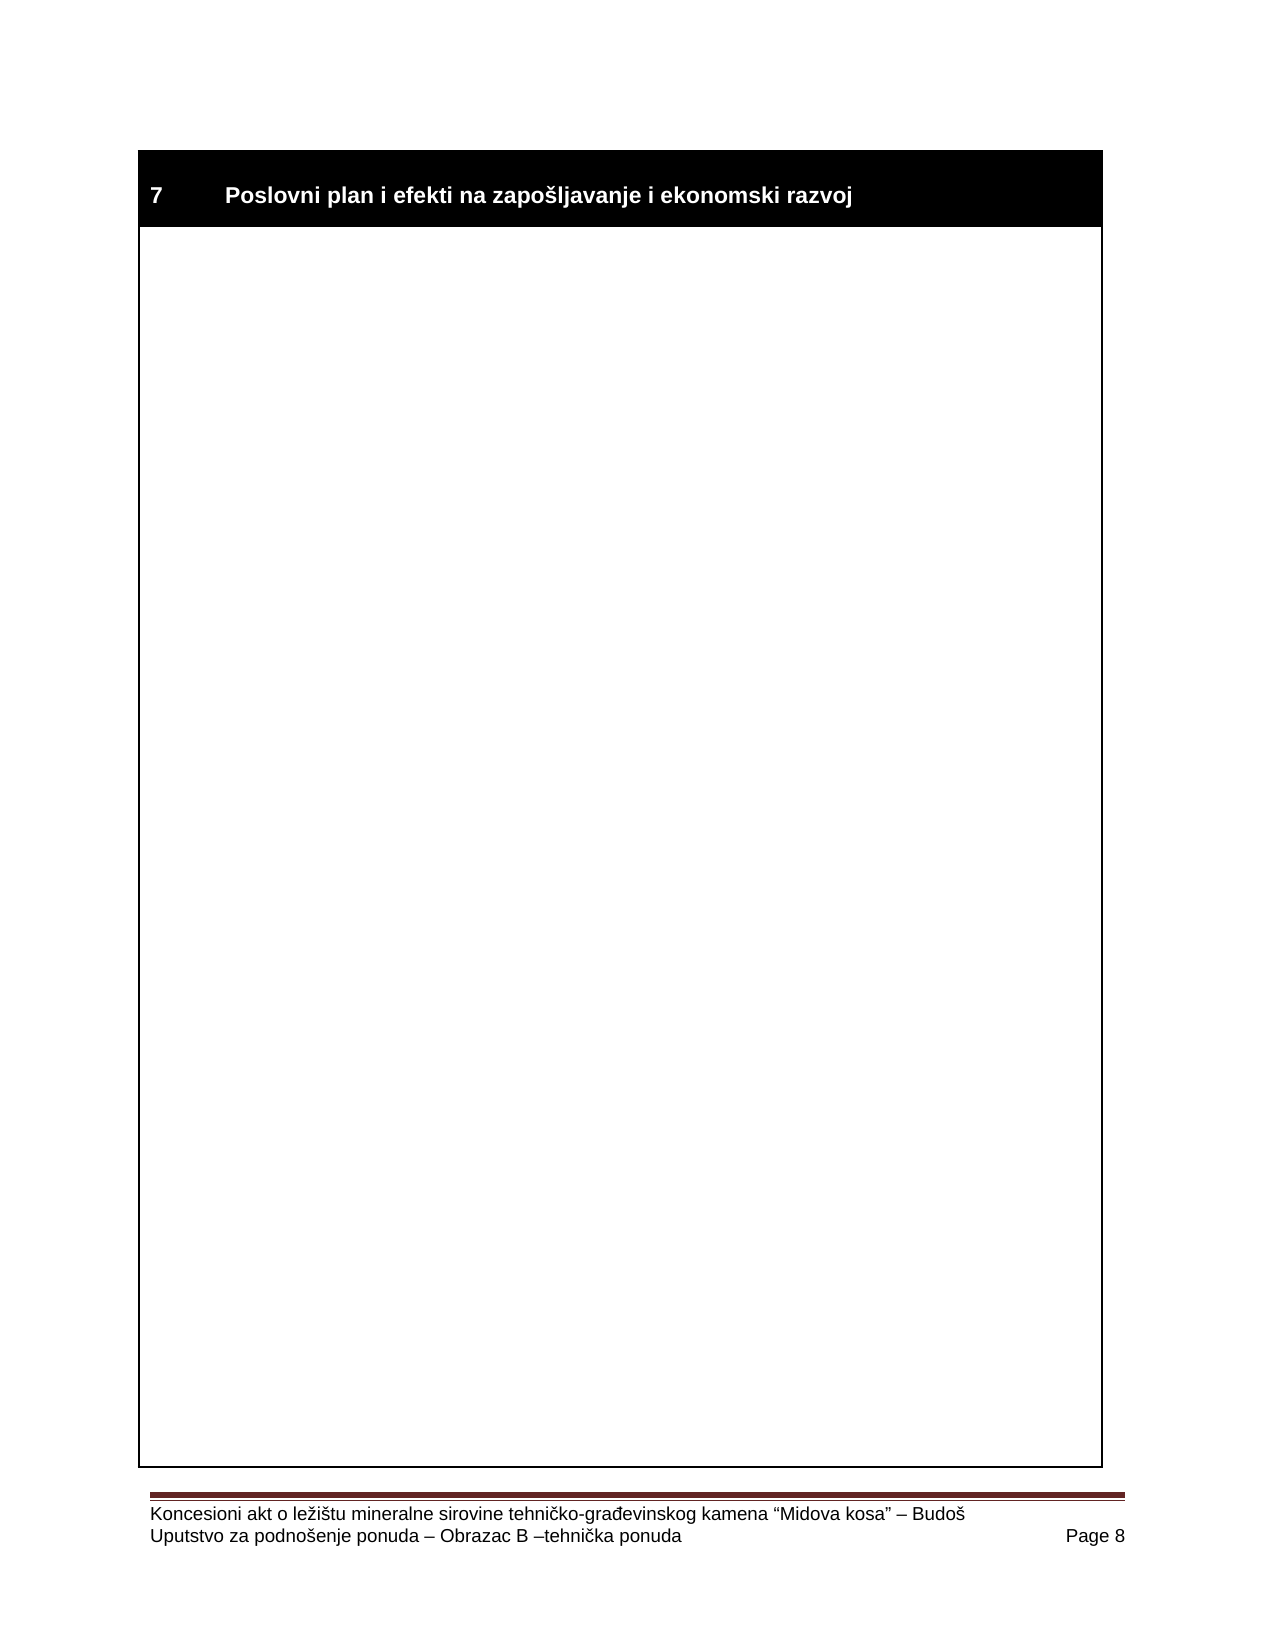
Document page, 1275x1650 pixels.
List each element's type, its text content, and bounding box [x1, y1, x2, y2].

table_header Poslovni plan i efekti na zapošljavanje i ekonomski razvoj [140, 152, 1101, 225]
table_cell [140, 227, 1101, 1466]
